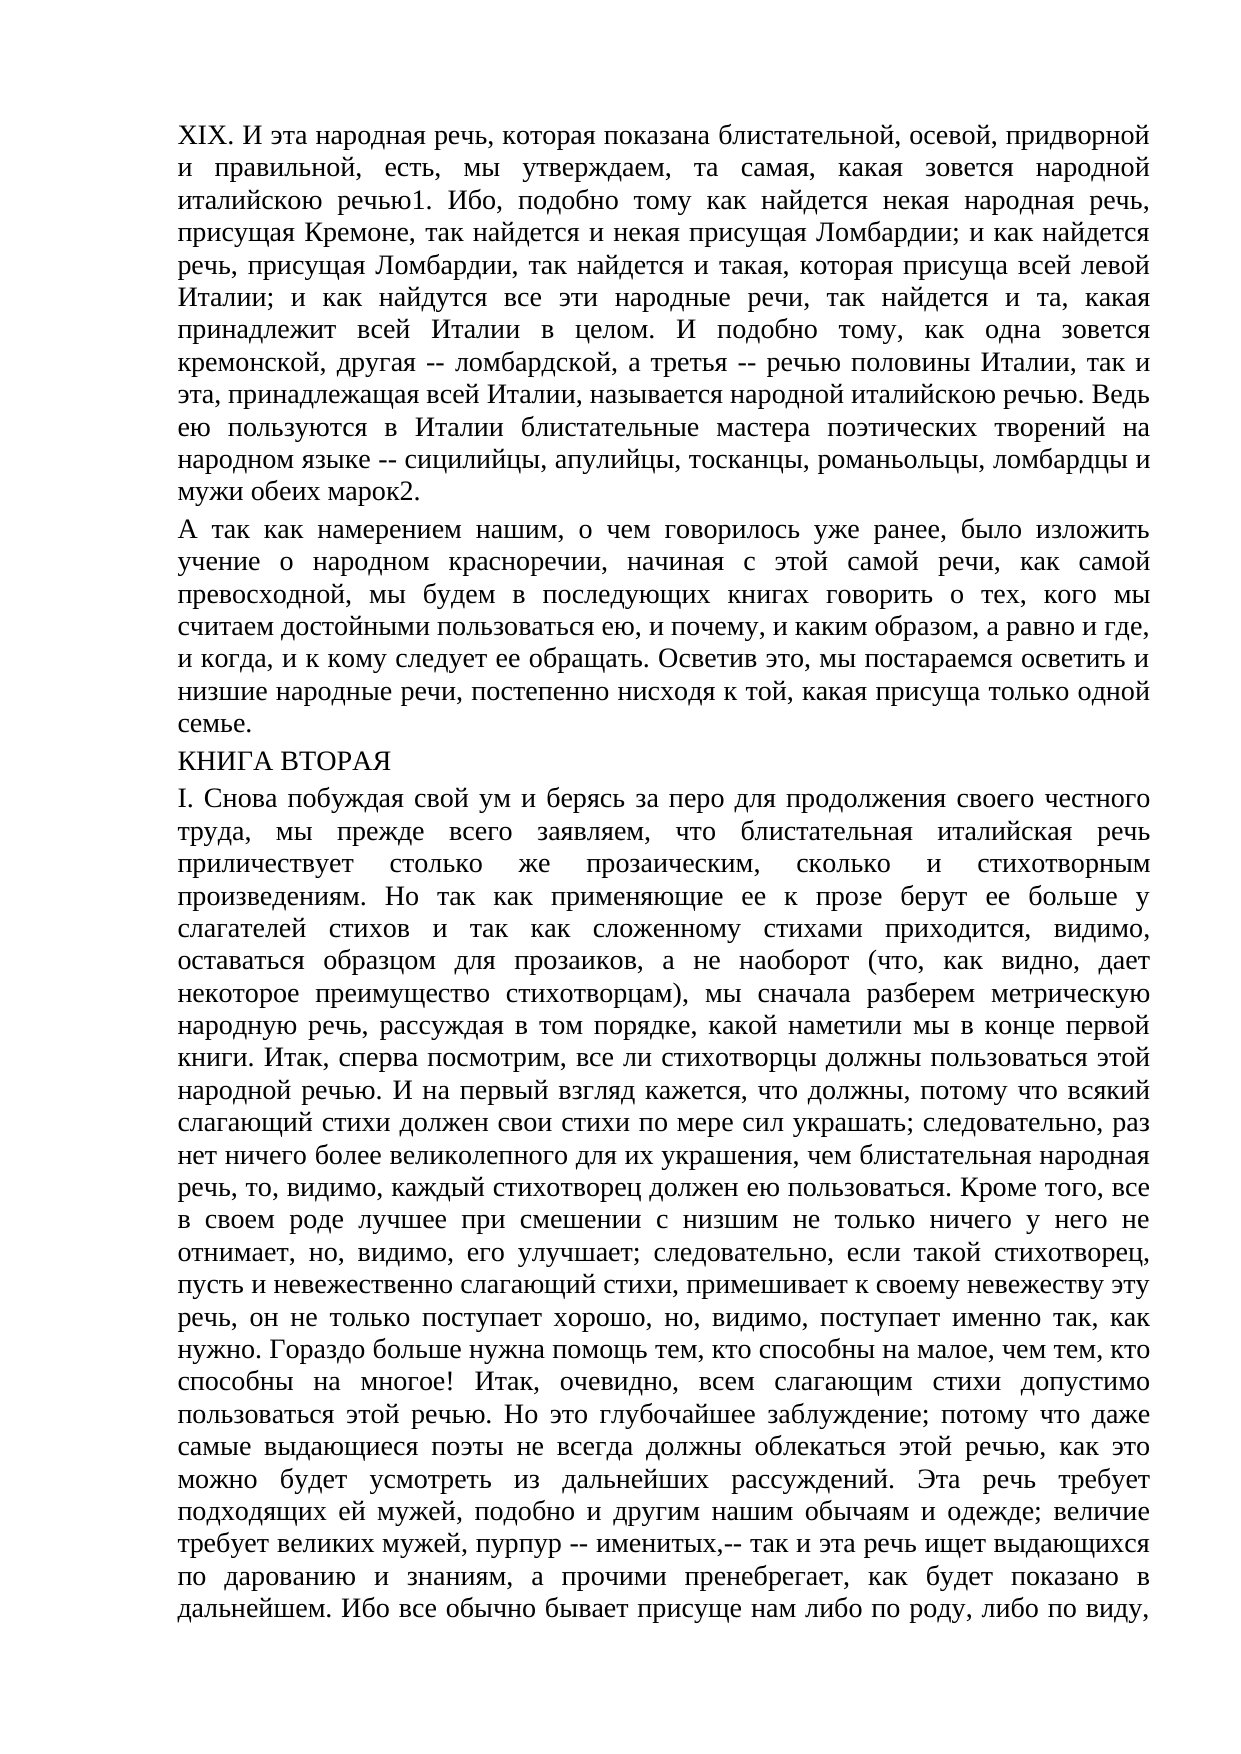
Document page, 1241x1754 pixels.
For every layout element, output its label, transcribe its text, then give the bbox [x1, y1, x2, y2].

text XIX. И эта народная речь, которая показана блистательной, осевой, придворной и правильной, есть, мы утверждаем, та самая, какая зовется народной италийскою речью1. Ибо, подобно тому как найдется некая народная речь, присущая Кремоне, так найдется и некая присущая Ломбардии; и как найдется речь, присущая Ломбардии, так найдется и такая, которая присуща всей левой Италии; и как найдутся все эти народные речи, так найдется и та, какая принадлежит всей Италии в целом. И подобно тому, как одна зовется кремонской, другая -- ломбардской, а третья -- речью половины Италии, так и эта, принадлежащая всей Италии, называется народной италийскою речью. Ведь ею пользуются в Италии блистательные мастера поэтических творений на народном языке -- сицилийцы, апулийцы, тосканцы, романьольцы, ломбардцы и мужи обеих марок2. [177, 118, 1152, 507]
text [177, 781, 1152, 1624]
text КНИГА ВТОРАЯ [177, 744, 1152, 776]
text А так как намерением нашим, о чем говорилось уже ранее, было изложить учение о народном красноречии, начиная с этой самой речи, как самой превосходной, мы будем в последующих книгах говорить о тех, кого мы считаем достойными пользоваться ею, и почему, и каким образом, а равно и где, и когда, и к кому следует ее обращать. Осветив это, мы постараемся осветить и низшие народные речи, постепенно нисходя к той, какая присуща только одной семье. [177, 512, 1152, 739]
